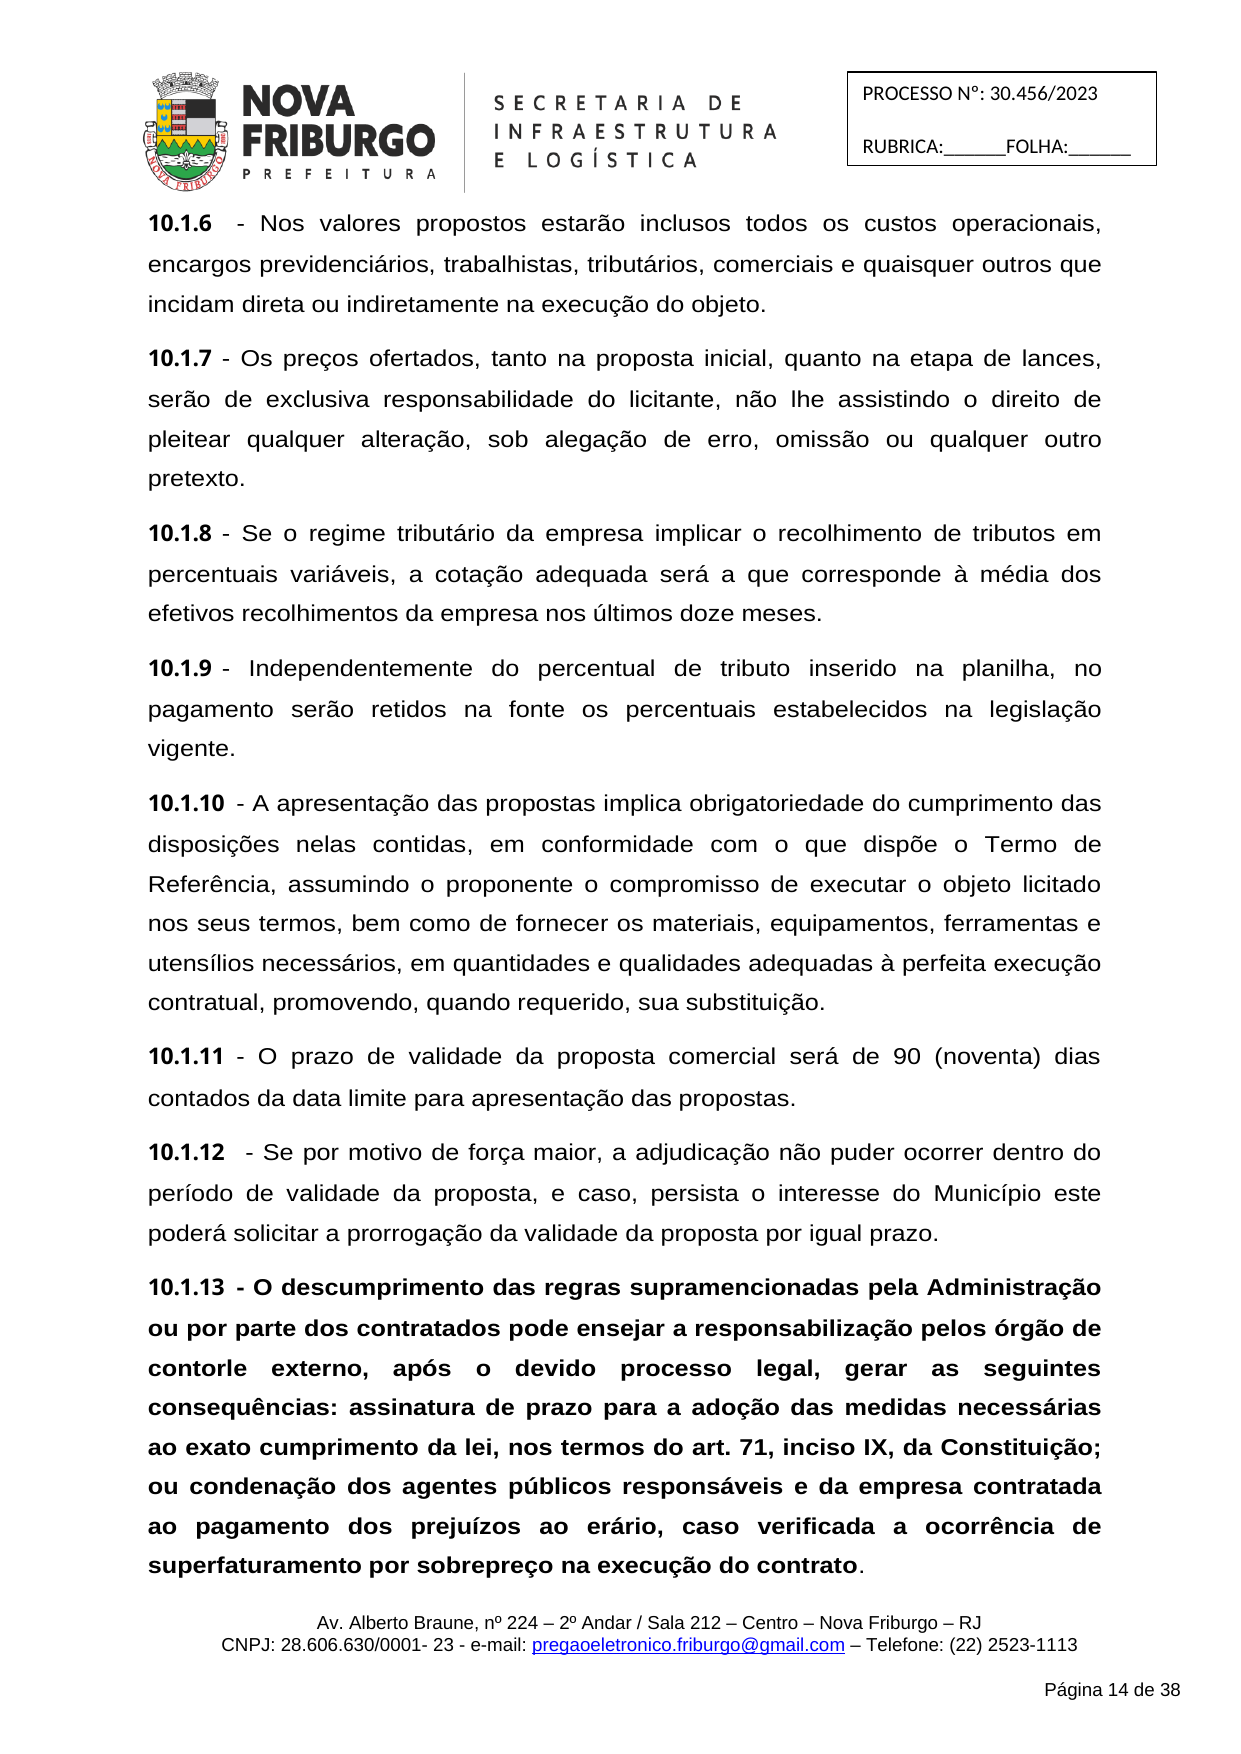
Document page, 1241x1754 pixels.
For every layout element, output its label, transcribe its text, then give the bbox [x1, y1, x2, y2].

list - O descumprimento das regras supramencionadas pela Administração ou por parte dos contratados pode ensejar a responsabilização pelos órgão de contorle externo, após o devido processo legal, gerar as seguintes consequências: assinatura de prazo para a adoção das medidas necessárias ao exato cumprimento da lei, nos termos do art. 71, inciso IX, da Constituição; ou condenação dos agentes públicos responsáveis e da empresa contratada ao pagamento dos prejuízos ao erário, caso verificada a ocorrência de superfaturamento por sobrepreço na execução do contrato. [148, 1271, 1103, 1578]
list - Se por motivo de força maior, a adjudicação não puder ocorrer dentro do período de validade da proposta, e caso, persista o interesse do Município este poderá solicitar a prorrogação da validade da proposta por igual prazo. [148, 1136, 1103, 1246]
list - Se o regime tributário da empresa implicar o recolhimento de tributos em percentuais variáveis, a cotação adequada será a que corresponde à média dos efetivos recolhimentos da empresa nos últimos doze meses. [148, 516, 1103, 627]
list - Nos valores propostos estarão inclusos todos os custos operacionais, encargos previdenciários, trabalhistas, tributários, comerciais e quaisquer outros que incidam direta ou indiretamente na execução do objeto. [148, 207, 1103, 317]
list - Independentemente do percentual de tributo inserido na planilha, no pagamento serão retidos na fonte os percentuais estabelecidos na legislação vigente. [148, 652, 1103, 762]
list - A apresentação das propostas implica obrigatoriedade do cumprimento das disposições nelas contidas, em conformidade com o que dispõe o Termo de Referência, assumindo o proponente o compromisso de executar o objeto licitado nos seus termos, bem como de fornecer os materiais, equipamentos, ferramentas e utensílios necessários, em quantidades e qualidades adequadas à perfeita execução contratual, promovendo, quando requerido, sua substituição. [148, 787, 1103, 1015]
list - O prazo de validade da proposta comercial será de 90 (noventa) dias contados da data limite para apresentação das propostas. [148, 1040, 1103, 1111]
list - Os preços ofertados, tanto na proposta inicial, quanto na etapa de lances, serão de exclusiva responsabilidade do licitante, não lhe assistindo o direito de pleitear qualquer alteração, sob alegação de erro, omissão ou qualquer outro pretexto. [148, 342, 1103, 492]
picture [118, 44, 809, 204]
